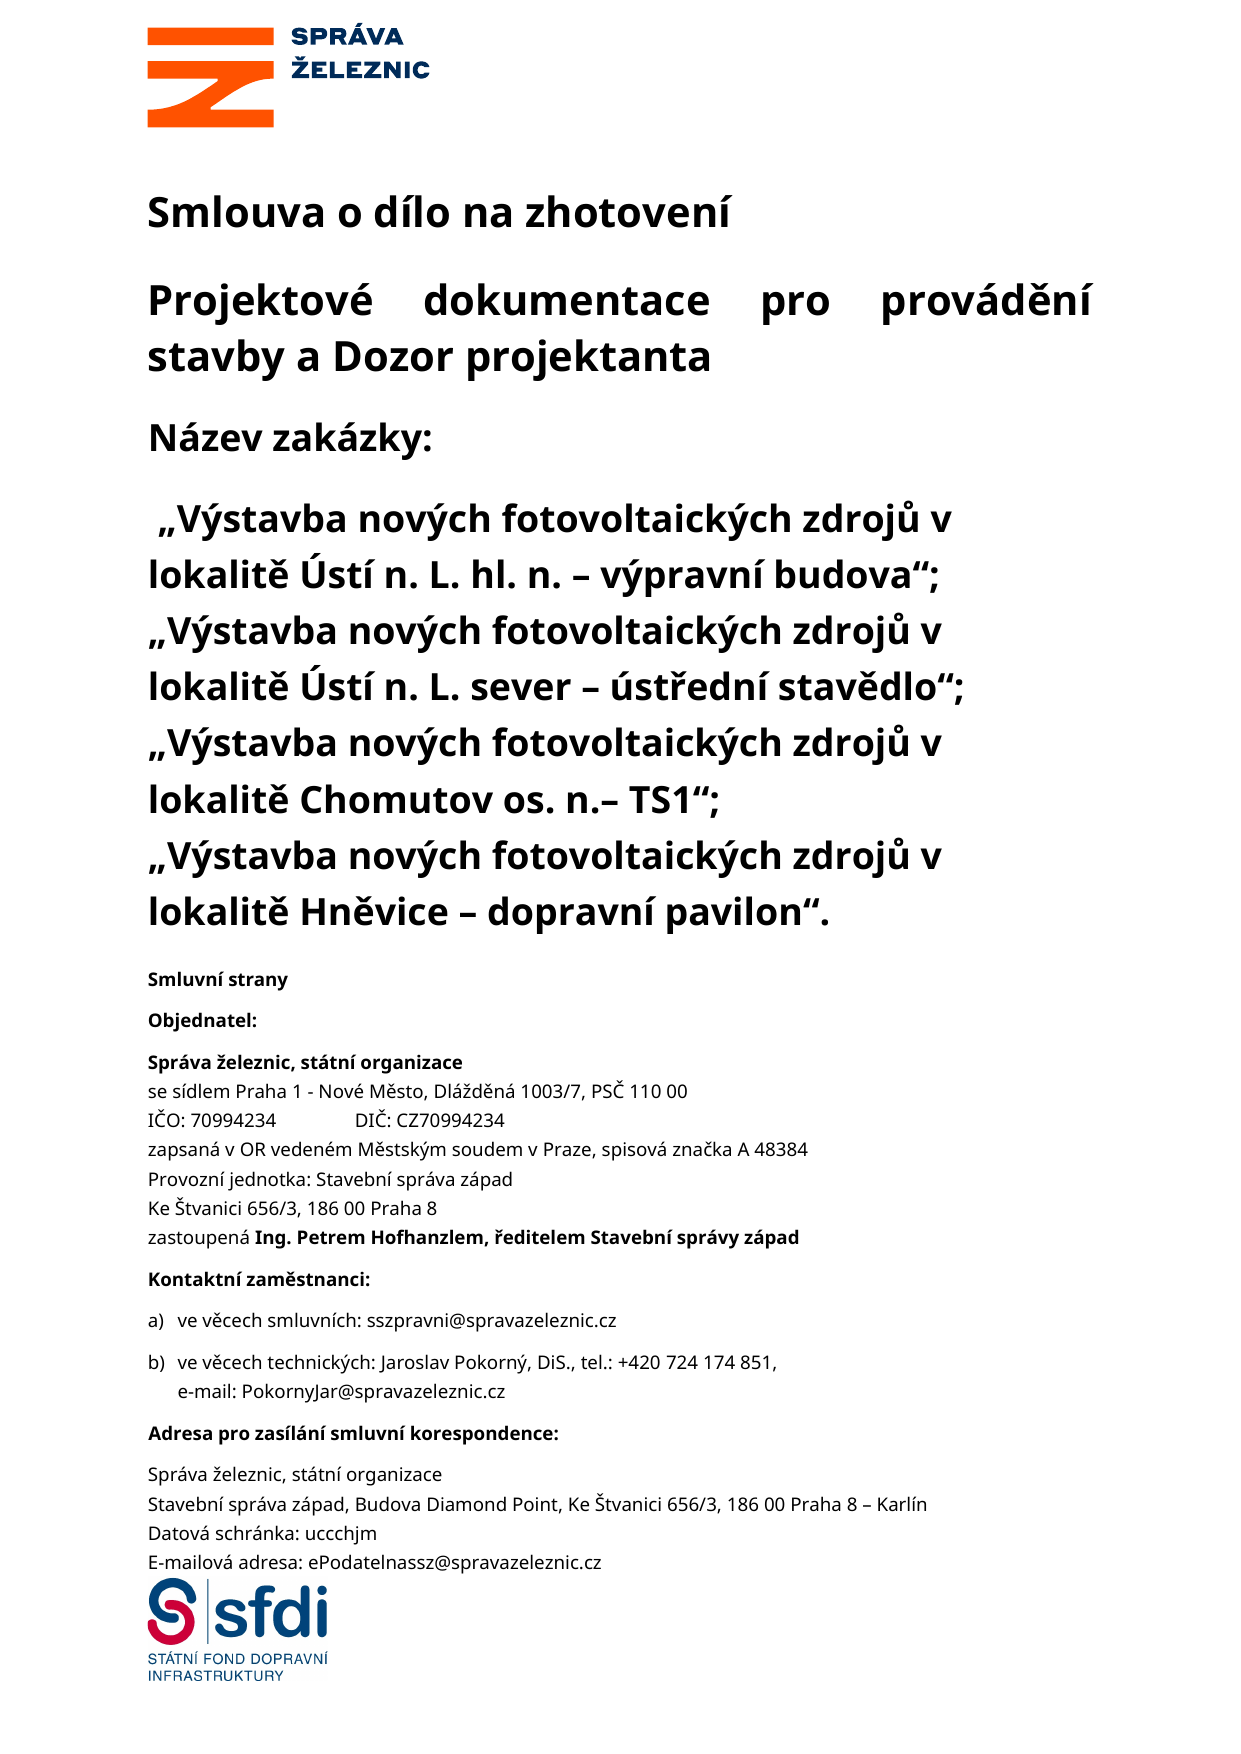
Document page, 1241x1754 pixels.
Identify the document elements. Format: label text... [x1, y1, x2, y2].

text Stavební správa západ, Budova Diamond Point, Ke Štvanici 656/3, 186 00 Praha 8 – Karlín [148, 1488, 1092, 1517]
picture [147, 1576, 328, 1681]
text Datová schránka: uccchjm [148, 1517, 1092, 1546]
text Ke Štvanici 656/3, 186 00 Praha 8 [148, 1192, 1092, 1221]
text Správa železnic, státní organizace [148, 1458, 1092, 1488]
text E-mailová adresa: ePodatelnassz@spravazeleznic.cz [148, 1546, 1092, 1575]
text zastoupená Ing. Petrem Hofhanzlem, ředitelem Stavební správy západ [148, 1221, 1092, 1250]
list ve věcech technických: Jaroslav Pokorný, DiS., tel.: +420 724 174 851, e-mail: PokornyJar@spravazeleznic.cz [148, 1346, 1092, 1404]
title Projektové dokumentace pro provádění stavby a Dozor projektanta [148, 271, 1092, 384]
text zapsaná v OR vedeném Městským soudem v Praze, spisová značka A 48384 [148, 1133, 1092, 1163]
text Název zakázky: [148, 411, 1092, 462]
text Kontaktní zaměstnanci: [148, 1263, 1092, 1292]
subtitle Smluvní strany [148, 966, 1092, 992]
text Provozní jednotka: Stavební správa západ [148, 1163, 1092, 1192]
text se sídlem Praha 1 - Nové Město, Dlážděná 1003/7, PSČ 110 00 [148, 1075, 1092, 1104]
text Adresa pro zasílání smluvní korespondence: [148, 1417, 1092, 1446]
text Správa železnic, státní organizace [148, 1046, 1092, 1075]
text Smlouva o dílo na zhotovení [148, 183, 1092, 240]
text Objednatel: [148, 1004, 1092, 1033]
list ve věcech smluvních: sszpravni@spravazeleznic.cz [148, 1304, 1092, 1333]
text IČO: 70994234 DIČ: CZ70994234 [148, 1104, 1092, 1133]
